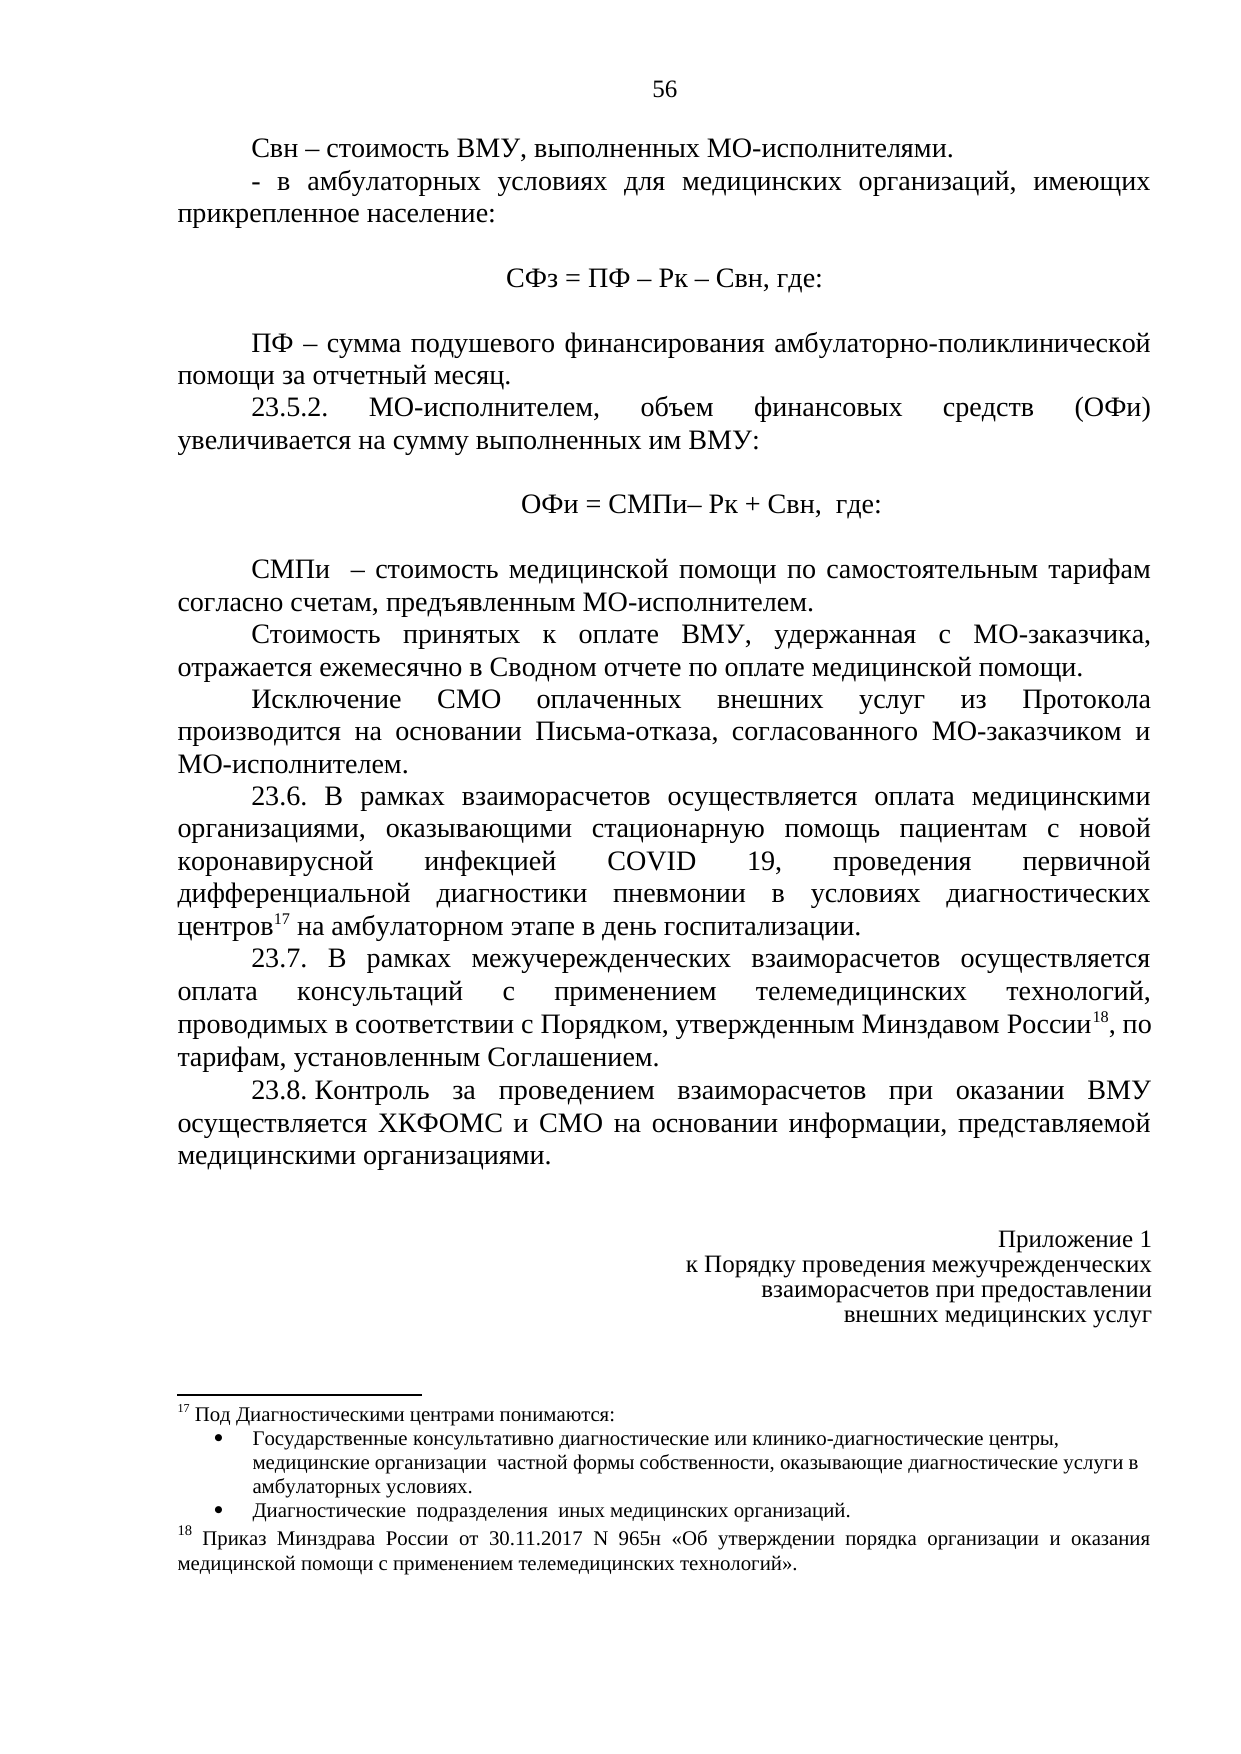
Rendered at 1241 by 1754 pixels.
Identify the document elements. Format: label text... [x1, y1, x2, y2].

text внешних медицинских услуг [177, 1303, 1152, 1328]
text ПФ – сумма подушевого финансирования амбулаторно-поликлинической помощи за отчетный месяц. [177, 326, 1152, 390]
text ОФи = СМПи– Рк + Свн, где: [177, 488, 1152, 520]
text Свн – стоимость ВМУ, выполненных МО-исполнителями. [177, 131, 1152, 164]
text 23.5.2. МО-исполнителем, объем финансовых средств (ОФи) увеличивается на сумму выполненных им ВМУ: [177, 390, 1152, 455]
text 23.7. В рамках межучережденческих взаиморасчетов осуществляется оплата консультаций с применением телемедицинских технологий, проводимых в соответствии с Порядком, утвержденным Минздавом России, по тарифам, установленным Соглашением. [177, 941, 1152, 1073]
text СФз = ПФ – Рк – Свн, где: [177, 261, 1152, 293]
text взаиморасчетов при предоставлении [177, 1278, 1152, 1303]
text к Порядку проведения межучрежденческих [177, 1253, 1152, 1278]
text Исключение СМО оплаченных внешних услуг из Протокола производится на основании Письма-отказа, согласованного МО-заказчиком и МО-исполнителем. [177, 682, 1152, 779]
text 23.6. В рамках взаиморасчетов осуществляется оплата медицинскими организациями, оказывающими стационарную помощь пациентам с новой коронавирусной инфекцией COVID 19, проведения первичной дифференциальной диагностики пневмонии в условиях диагностических центров на амбулаторном этапе в день госпитализации. [177, 779, 1152, 941]
text Стоимость принятых к оплате ВМУ, удержанная с МО-заказчика, отражается ежемесячно в Сводном отчете по оплате медицинской помощи. [177, 617, 1152, 682]
text 23.8. Контроль за проведением взаиморасчетов при оказании ВМУ осуществляется ХКФОМС и СМО на основании информации, представляемой медицинскими организациями. [177, 1073, 1152, 1170]
text Приложение 1 [177, 1228, 1152, 1253]
text - в амбулаторных условиях для медицинских организаций, имеющих прикрепленное население: [177, 164, 1152, 228]
text СМПи – стоимость медицинской помощи по самостоятельным тарифам согласно счетам, предъявленным МО-исполнителем. [177, 552, 1152, 617]
